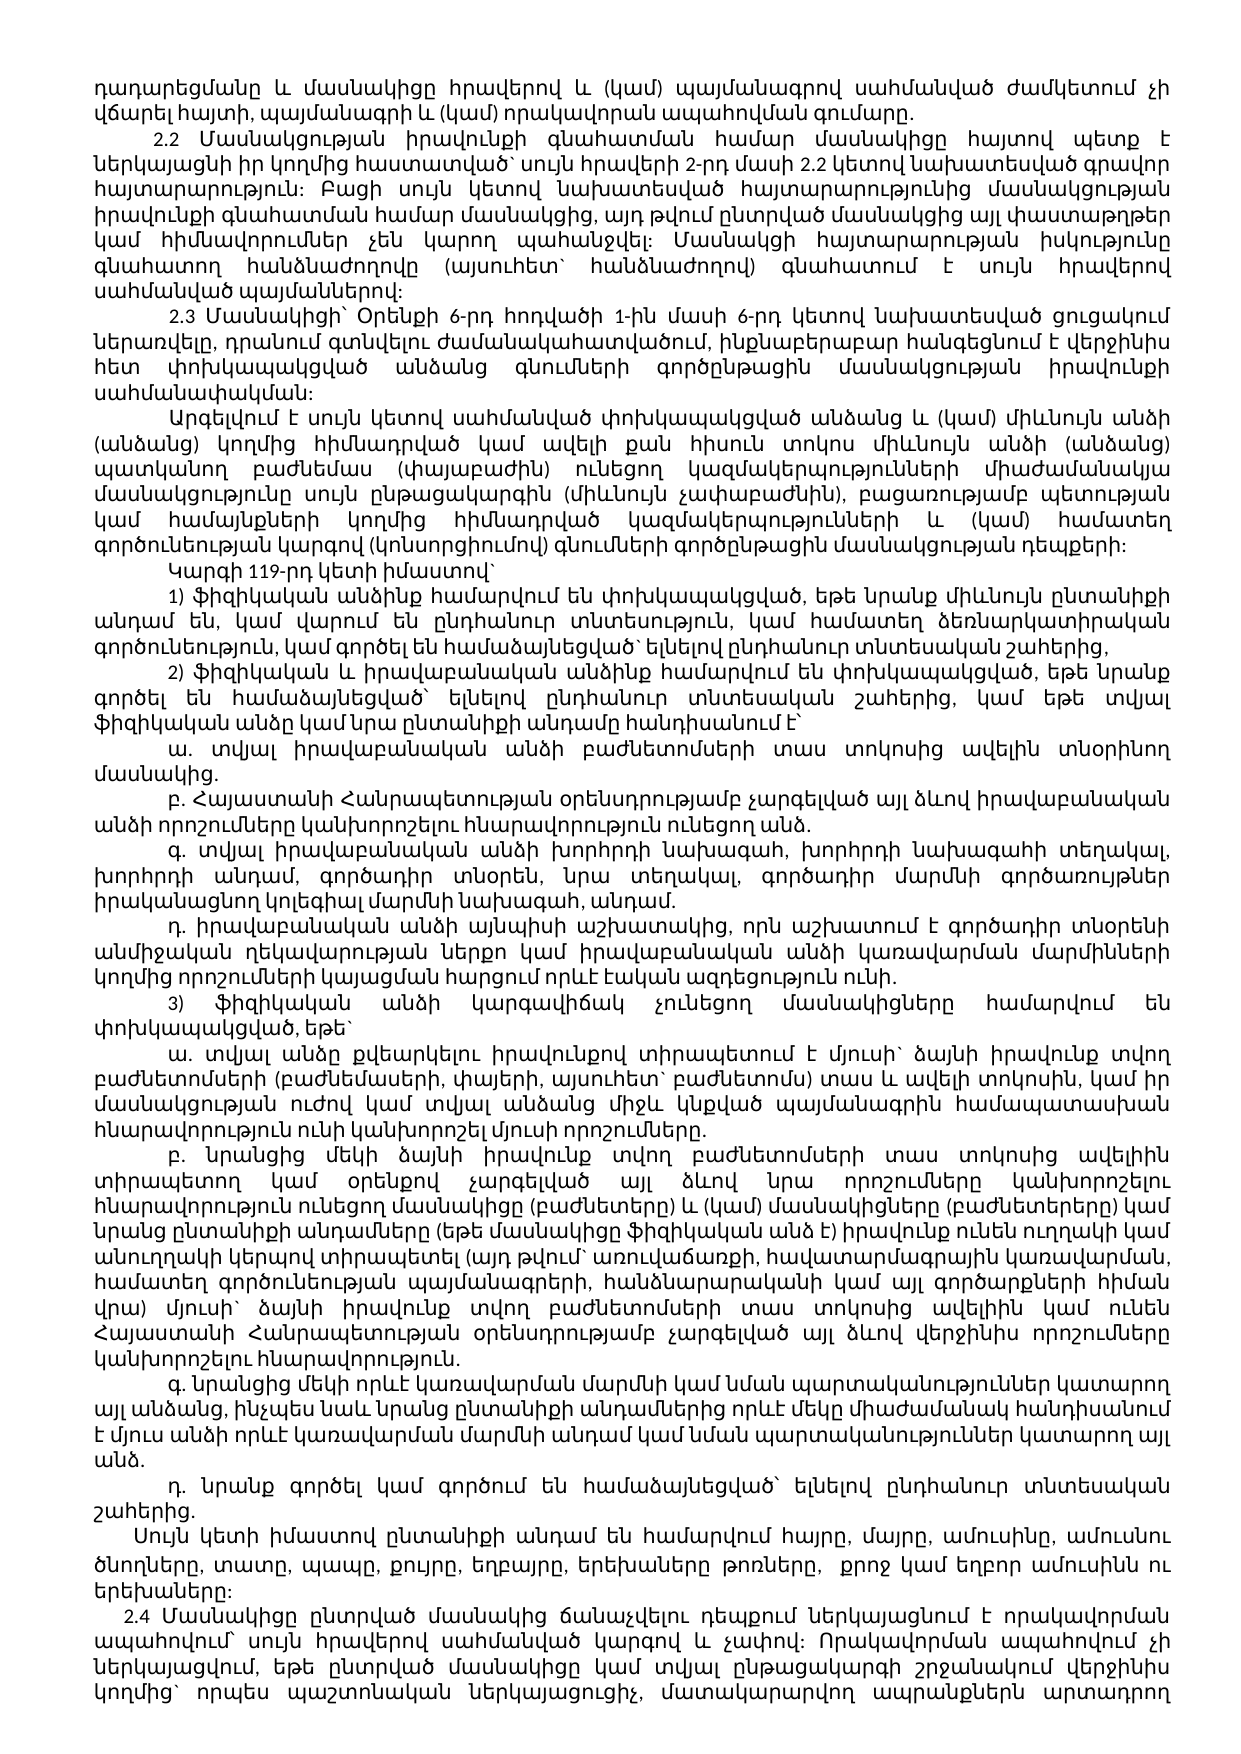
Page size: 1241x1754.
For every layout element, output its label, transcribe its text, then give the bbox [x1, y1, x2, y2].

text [94, 1603, 1171, 1705]
text 2) ֆիզիկական և իրավաբանական անձինք համարվում են փոխկապակցված, եթե նրանք գործել են համաձայնեցված՝ ելնելով ընդհանուր տնտեսական շահերից, կամ եթե տվյալ ֆիզիկական անձը կամ նրա ընտանիքի անդամը հանդիսանում է՝ [94, 659, 1171, 736]
text 3) ֆիզիկական անձի կարգավիճակ չունեցող մասնակիցները համարվում են փոխկապակցված, եթե` [94, 990, 1171, 1041]
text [94, 75, 1171, 126]
text գ. տվյալ իրավաբանական անձի խորհրդի նախագահ, խորհրդի նախագահի տեղակալ, խորհրդի անդամ, գործադիր տնօրեն, նրա տեղակալ, գործադիր մարմնի գործառույթներ իրականացնող կոլեգիալ մարմնի նախագահ, անդամ. [94, 837, 1171, 914]
text 2.2 Մասնակցության իրավունքի գնահատման համար մասնակիցը հայտով պետք է ներկայացնի իր կողմից հաստատված` սույն հրավերի 2-րդ մասի 2.2 կետով նախատեսված գրավոր հայտարարություն: Բացի սույն կետով նախատեսված հայտարարությունից մասնակցության իրավունքի գնահատման համար մասնակցից, այդ թվում ընտրված մասնակցից այլ փաստաթղթեր կամ հիմնավորումներ չեն կարող պահանջվել: Մասնակցի հայտարարության իսկությունը գնահատող հանձնաժողովը (այսուհետ` հանձնաժողով) գնահատում է սույն հրավերով սահմանված պայմաններով: [94, 126, 1171, 304]
text գ. նրանցից մեկի որևէ կառավարման մարմնի կամ նման պարտականություններ կատարող այլ անձանց, ինչպես նաև նրանց ընտանիքի անդամներից որևէ մեկը միաժամանակ հանդիսանում է մյուս անձի որևէ կառավարման մարմնի անդամ կամ նման պարտականություններ կատարող այլ անձ. [94, 1371, 1171, 1473]
text բ. նրանցից մեկի ձայնի իրավունք տվող բաժնետոմսերի տաս տոկոսից ավելիին տիրապետող կամ օրենքով չարգելված այլ ձևով նրա որոշումները կանխորոշելու հնարավորություն ունեցող մասնակիցը (բաժնետերը) և (կամ) մասնակիցները (բաժնետերերը) կամ նրանց ընտանիքի անդամները (եթե մասնակիցը ֆիզիկական անձ է) իրավունք ունեն ուղղակի կամ անուղղակի կերպով տիրապետել (այդ թվում` առուվաճառքի, հավատարմագրային կառավարման, համատեղ գործունեության պայմանագրերի, հանձնարարականի կամ այլ գործարքների հիման վրա) մյուսի` ձայնի իրավունք տվող բաժնետոմսերի տաս տոկոսից ավելիին կամ ունեն Հայաստանի Հանրապետության օրենսդրությամբ չարգելված այլ ձևով վերջինիս որոշումները կանխորոշելու հնարավորություն. [94, 1142, 1171, 1371]
text 1) ֆիզիկական անձինք համարվում են փոխկապակցված, եթե նրանք միևնույն ընտանիքի անդամ են, կամ վարում են ընդհանուր տնտեսություն, կամ համատեղ ձեռնարկատիրական գործունեություն, կամ գործել են համաձայնեցված` ելնելով ընդհանուր տնտեսական շահերից, [94, 583, 1171, 659]
text ա. տվյալ անձը քվեարկելու իրավունքով տիրապետում է մյուսի` ձայնի իրավունք տվող բաժնետոմսերի (բաժնեմասերի, փայերի, այսուհետ` բաժնետոմս) տաս և ավելի տոկոսին, կամ իր մասնակցության ուժով կամ տվյալ անձանց միջև կնքված պայմանագրին համապատասխան հնարավորություն ունի կանխորոշել մյուսի որոշումները. [94, 1041, 1171, 1142]
text Սույն կետի իմաստով ընտանիքի անդամ են համարվում հայրը, մայրը, ամուսինը, ամուսնու ծնողները, տատը, պապը, քույրը, եղբայրը, երեխաները թոռները, քրոջ կամ եղբոր ամուսինն ու երեխաները: [94, 1524, 1171, 1603]
text 2.3 Մասնակիցի՝ Օրենքի 6-րդ հոդվածի 1-ին մասի 6-րդ կետով նախատեսված ցուցակում ներառվելը, դրանում գտնվելու ժամանակահատվածում, ինքնաբերաբար հանգեցնում է վերջինիս հետ փոխկապակցված անձանց գնումների գործընթացին մասնակցության իրավունքի սահմանափակման: [94, 304, 1171, 405]
text ա. տվյալ իրավաբանական անձի բաժնետոմսերի տաս տոկոսից ավելին տնօրինող մասնակից. [94, 736, 1171, 787]
text դ. իրավաբանական անձի այնպիսի աշխատակից, որն աշխատում է գործադիր տնօրենի անմիջական ղեկավարության ներքո կամ իրավաբանական անձի կառավարման մարմինների կողմից որոշումների կայացման հարցում որևէ էական ազդեցություն ունի. [94, 914, 1171, 990]
text բ. Հայաստանի Հանրապետության օրենսդրությամբ չարգելված այլ ձևով իրավաբանական անձի որոշումները կանխորոշելու հնարավորություն ունեցող անձ. [94, 787, 1171, 837]
text Արգելվում է սույն կետով սահմանված փոխկապակցված անձանց և (կամ) միևնույն անձի (անձանց) կողմից հիմնադրված կամ ավելի քան հիսուն տոկոս միևնույն անձի (անձանց) պատկանող բաժնեմաս (փայաբաժին) ունեցող կազմակերպությունների միաժամանակյա մասնակցությունը սույն ընթացակարգին (միևնույն չափաբաժնին), բացառությամբ պետության կամ համայնքների կողմից հիմնադրված կազմակերպությունների և (կամ) համատեղ գործունեության կարգով (կոնսորցիումով) գնումների գործընթացին մասնակցության դեպքերի: [94, 405, 1171, 558]
text դ. նրանք գործել կամ գործում են համաձայնեցված՝ ելնելով ընդհանուր տնտեսական շահերից. [94, 1473, 1171, 1524]
text Կարգի 119-րդ կետի իմաստով` [94, 558, 1171, 583]
